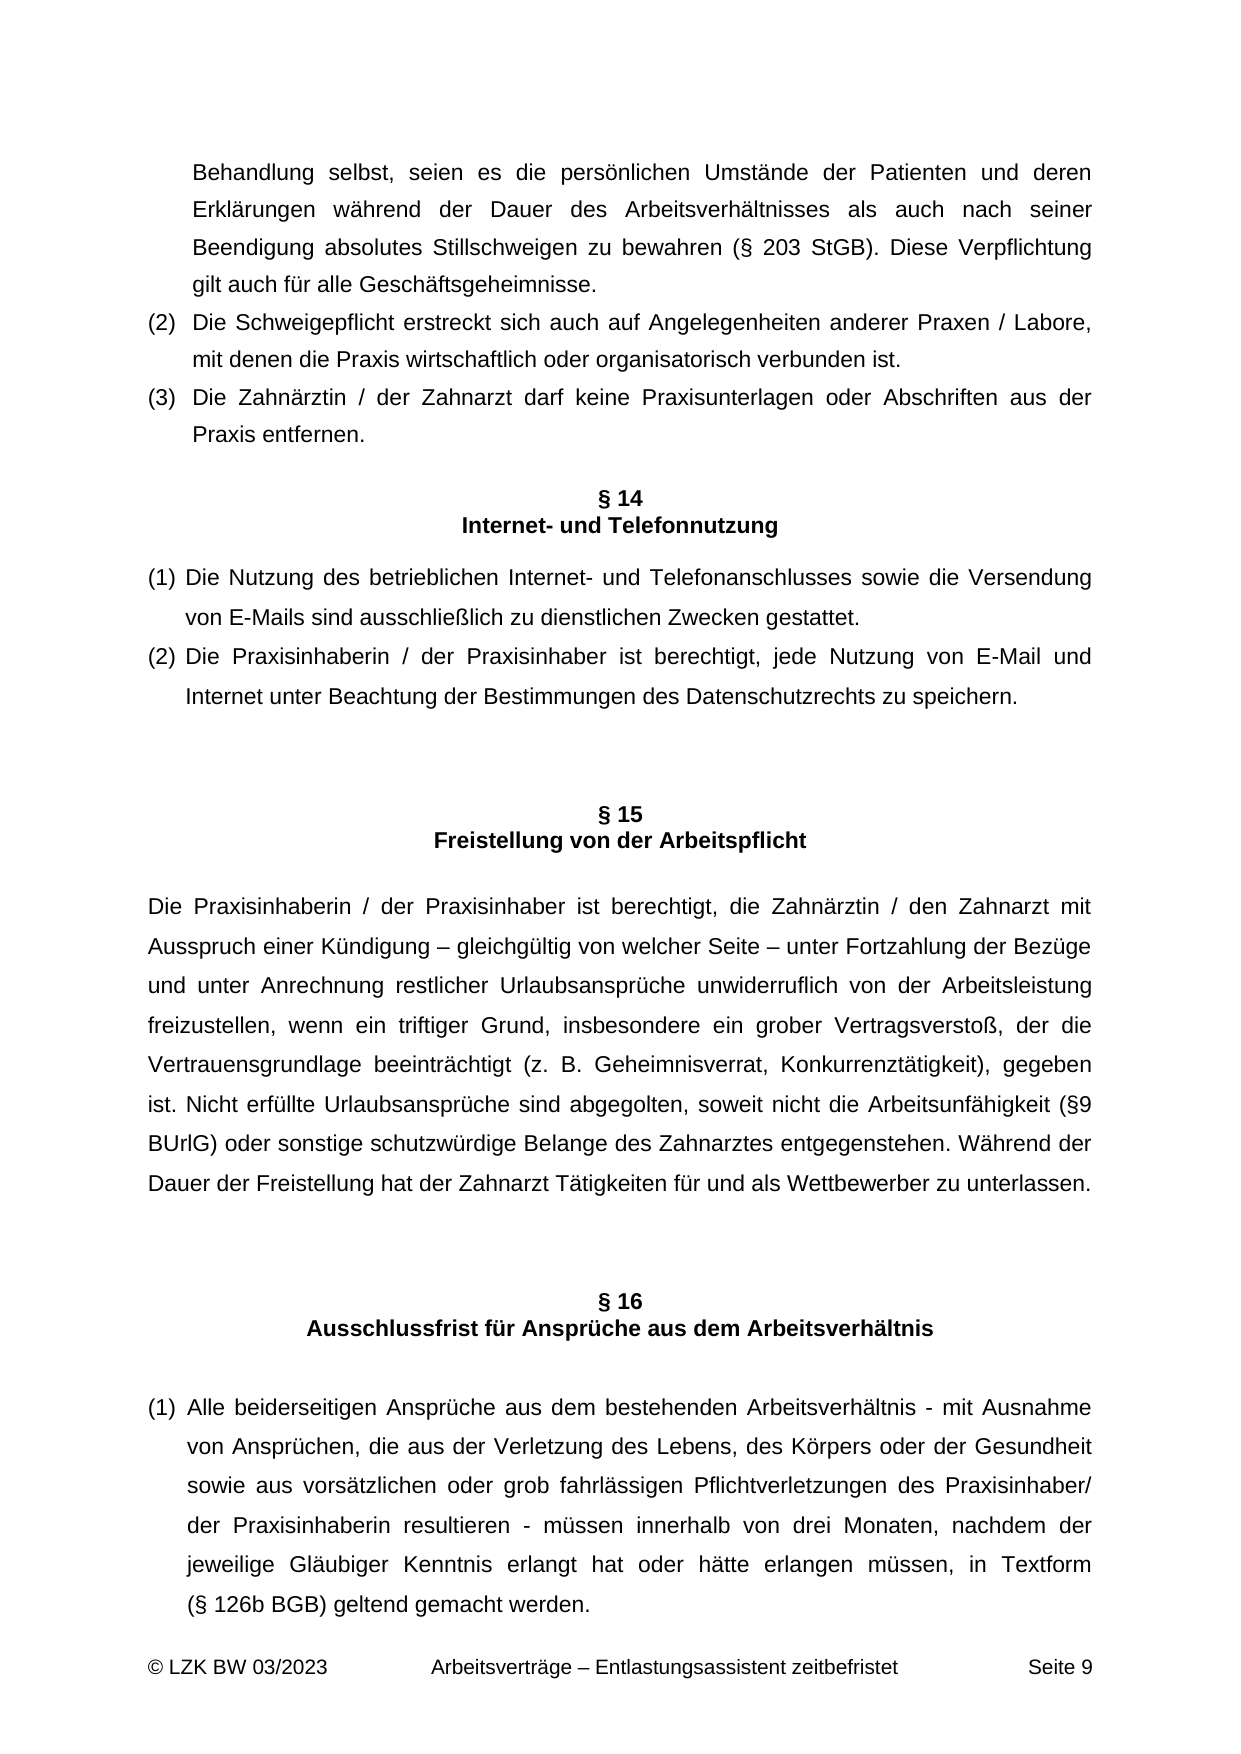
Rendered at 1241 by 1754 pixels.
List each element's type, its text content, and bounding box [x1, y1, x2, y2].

text § 14 [148, 485, 1092, 512]
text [148, 148, 1092, 298]
text Ausschlussfrist für Ansprüche aus dem Arbeitsverhältnis [148, 1314, 1092, 1341]
text Freistellung von der Arbeitspflicht [148, 827, 1092, 854]
list Alle beiderseitigen Ansprüche aus dem bestehenden Arbeitsverhältnis - mit Ausnahme von Ansprüchen, die aus der Verletzung des Lebens, des Körpers oder der Gesundheit sowie aus vorsätzlichen oder grob fahrlässigen Pflichtverletzungen des Praxisinhaber/ der Praxisinhaberin resultieren - müssen innerhalb von drei Monaten, nachdem der jeweilige Gläubiger Kenntnis erlangt hat oder hätte erlangen müssen, in Textform (§ 126b BGB) geltend gemacht werden. [148, 1393, 1092, 1617]
list Die Praxisinhaberin / der Praxisinhaber ist berechtigt, jede Nutzung von E-Mail und Internet unter Beachtung der Bestimmungen des Datenschutzrechts zu speichern. [148, 643, 1092, 709]
text Die Praxisinhaberin / der Praxisinhaber ist berechtigt, die Zahnärztin / den Zahnarzt mit Ausspruch einer Kündigung – gleichgültig von welcher Seite – unter Fortzahlung der Bezüge und unter Anrechnung restlicher Urlaubsansprüche unwiderruflich von der Arbeitsleistung freizustellen, wenn ein triftiger Grund, insbesondere ein grober Vertragsverstoß, der die Vertrauensgrundlage beeinträchtigt (z. B. Geheimnisverrat, Konkurrenztätigkeit), gegeben ist. Nicht erfüllte Urlaubsansprüche sind abgegolten, soweit nicht die Arbeitsunfähigkeit (§9 BUrlG) oder sonstige schutzwürdige Belange des Zahnarztes entgegenstehen. Während der Dauer der Freistellung hat der Zahnarzt Tätigkeiten für und als Wettbewerber zu unterlassen. [148, 893, 1092, 1196]
text (3) Die Zahnärztin / der Zahnarzt darf keine Praxisunterlagen oder Abschriften aus der Praxis entfernen. [148, 373, 1092, 448]
text § 16 [148, 1288, 1092, 1314]
list Die Nutzung des betrieblichen Internet- und Telefonanschlusses sowie die Versendung von E-Mails sind ausschließlich zu dienstlichen Zwecken gestattet. [148, 564, 1092, 630]
text § 15 [148, 801, 1092, 827]
text (2) Die Schweigepflicht erstreckt sich auch auf Angelegenheiten anderer Praxen / Labore, mit denen die Praxis wirtschaftlich oder organisatorisch verbunden ist. [148, 298, 1092, 373]
text Internet- und Telefonnutzung [148, 512, 1092, 538]
